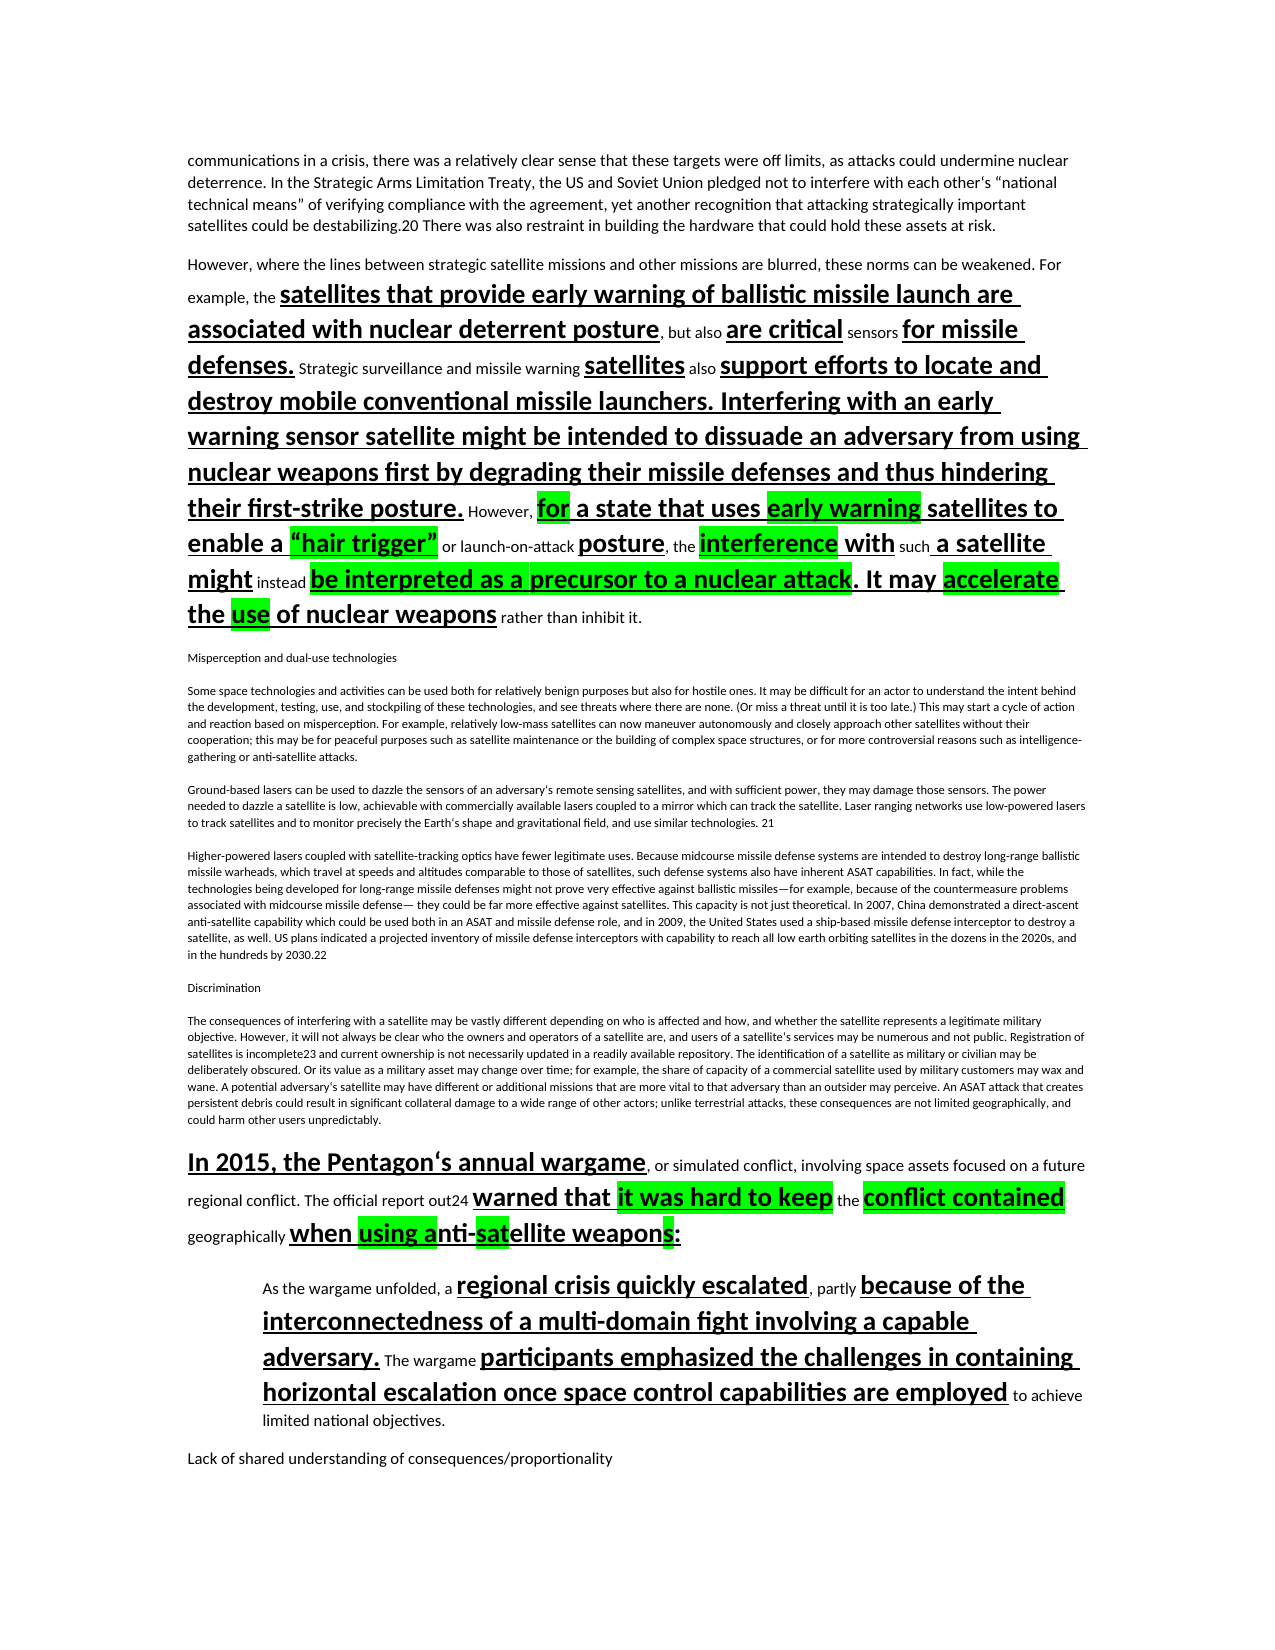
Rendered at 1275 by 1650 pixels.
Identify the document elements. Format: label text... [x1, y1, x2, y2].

text Ground-based lasers can be used to dazzle the sensors of an adversary‘s remote sensing satellites, and with sufficient power, they may damage those sensors. The power needed to dazzle a satellite is low, achievable with commercially available lasers coupled to a mirror which can track the satellite. Laser ranging networks use low-powered lasers to track satellites and to monitor precisely the Earth‘s shape and gravitational field, and use similar technologies. 21 [187, 782, 1087, 830]
text Misperception and dual-use technologies [187, 650, 1087, 665]
text However, where the lines between strategic satellite missions and other missions are blurred, these norms can be weakened. For example, the satellites that provide early warning of ballistic missile launch are associated with nuclear deterrent posture, but also are critical sensors for missile defenses. Strategic surveillance and missile warning satellites also support efforts to locate and destroy mobile conventional missile launchers. Interfering with an early warning sensor satellite might be intended to dissuade an adversary from using nuclear weapons first by degrading their missile defenses and thus hindering their first-strike posture. However, for a state that uses early warning satellites to enable a “hair trigger” or launch-on-attack posture, the interference with such a satellite might instead be interpreted as a precursor to a nuclear attack. It may accelerate the use of nuclear weapons rather than inhibit it. [187, 254, 1087, 448]
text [187, 150, 1087, 236]
text Discrimination [187, 980, 1087, 995]
text However, where the lines between strategic satellite missions and other missions are blurred, these norms can be weakened. For example, the satellites that provide early warning of ballistic missile launch are associated with nuclear deterrent posture, but also are critical sensors for missile defenses. Strategic surveillance and missile warning satellites also support efforts to locate and destroy mobile conventional missile launchers. Interfering with an early warning sensor satellite might be intended to dissuade an adversary from using nuclear weapons first by degrading their missile defenses and thus hindering their first-strike posture. However, for a state that uses early warning satellites to enable a “hair trigger” or launch-on-attack posture, the interference with such a satellite might instead be interpreted as a precursor to a nuclear attack. It may accelerate the use of nuclear weapons rather than inhibit it. [187, 449, 1087, 631]
text The consequences of interfering with a satellite may be vastly different depending on who is affected and how, and whether the satellite represents a legitimate military objective. However, it will not always be clear who the owners and operators of a satellite are, and users of a satellite‘s services may be numerous and not public. Registration of satellites is incomplete23 and current ownership is not necessarily updated in a readily available repository. The identification of a satellite as military or civilian may be deliberately obscured. Or its value as a military asset may change over time; for example, the share of capacity of a commercial satellite used by military customers may wax and wane. A potential adversary‘s satellite may have different or additional missions that are more vital to that adversary than an outsider may perceive. An ASAT attack that creates persistent debris could result in significant collateral damage to a wide range of other actors; unlike terrestrial attacks, these consequences are not limited geographically, and could harm other users unpredictably. [187, 1013, 1087, 1127]
text In 2015, the Pentagon‘s annual wargame, or simulated conflict, involving space assets focused on a future regional conflict. The official report out24 warned that it was hard to keep the conflict contained geographically when using anti-satellite weapons: [187, 1145, 1087, 1249]
text As the wargame unfolded, a regional crisis quickly escalated, partly because of the interconnectedness of a multi-domain fight involving a capable adversary. The wargame participants emphasized the challenges in containing horizontal escalation once space control capabilities are employed to achieve limited national objectives. [262, 1268, 1087, 1430]
text Lack of shared understanding of consequences/proportionality [187, 1448, 1087, 1469]
text Higher-powered lasers coupled with satellite-tracking optics have fewer legitimate uses. Because midcourse missile defense systems are intended to destroy long-range ballistic missile warheads, which travel at speeds and altitudes comparable to those of satellites, such defense systems also have inherent ASAT capabilities. In fact, while the technologies being developed for long-range missile defenses might not prove very effective against ballistic missiles—for example, because of the countermeasure problems associated with midcourse missile defense— they could be far more effective against satellites. This capacity is not just theoretical. In 2007, China demonstrated a direct-ascent anti-satellite capability which could be used both in an ASAT and missile defense role, and in 2009, the United States used a ship-based missile defense interceptor to destroy a satellite, as well. US plans indicated a projected inventory of missile defense interceptors with capability to reach all low earth orbiting satellites in the dozens in the 2020s, and in the hundreds by 2030.22 [187, 848, 1087, 962]
text Some space technologies and activities can be used both for relatively benign purposes but also for hostile ones. It may be difficult for an actor to understand the intent behind the development, testing, use, and stockpiling of these technologies, and see threats where there are none. (Or miss a threat until it is too late.) This may start a cycle of action and reaction based on misperception. For example, relatively low-mass satellites can now maneuver autonomously and closely approach other satellites without their cooperation; this may be for peaceful purposes such as satellite maintenance or the building of complex space structures, or for more controversial reasons such as intelligence-gathering or anti-satellite attacks. [187, 683, 1087, 764]
